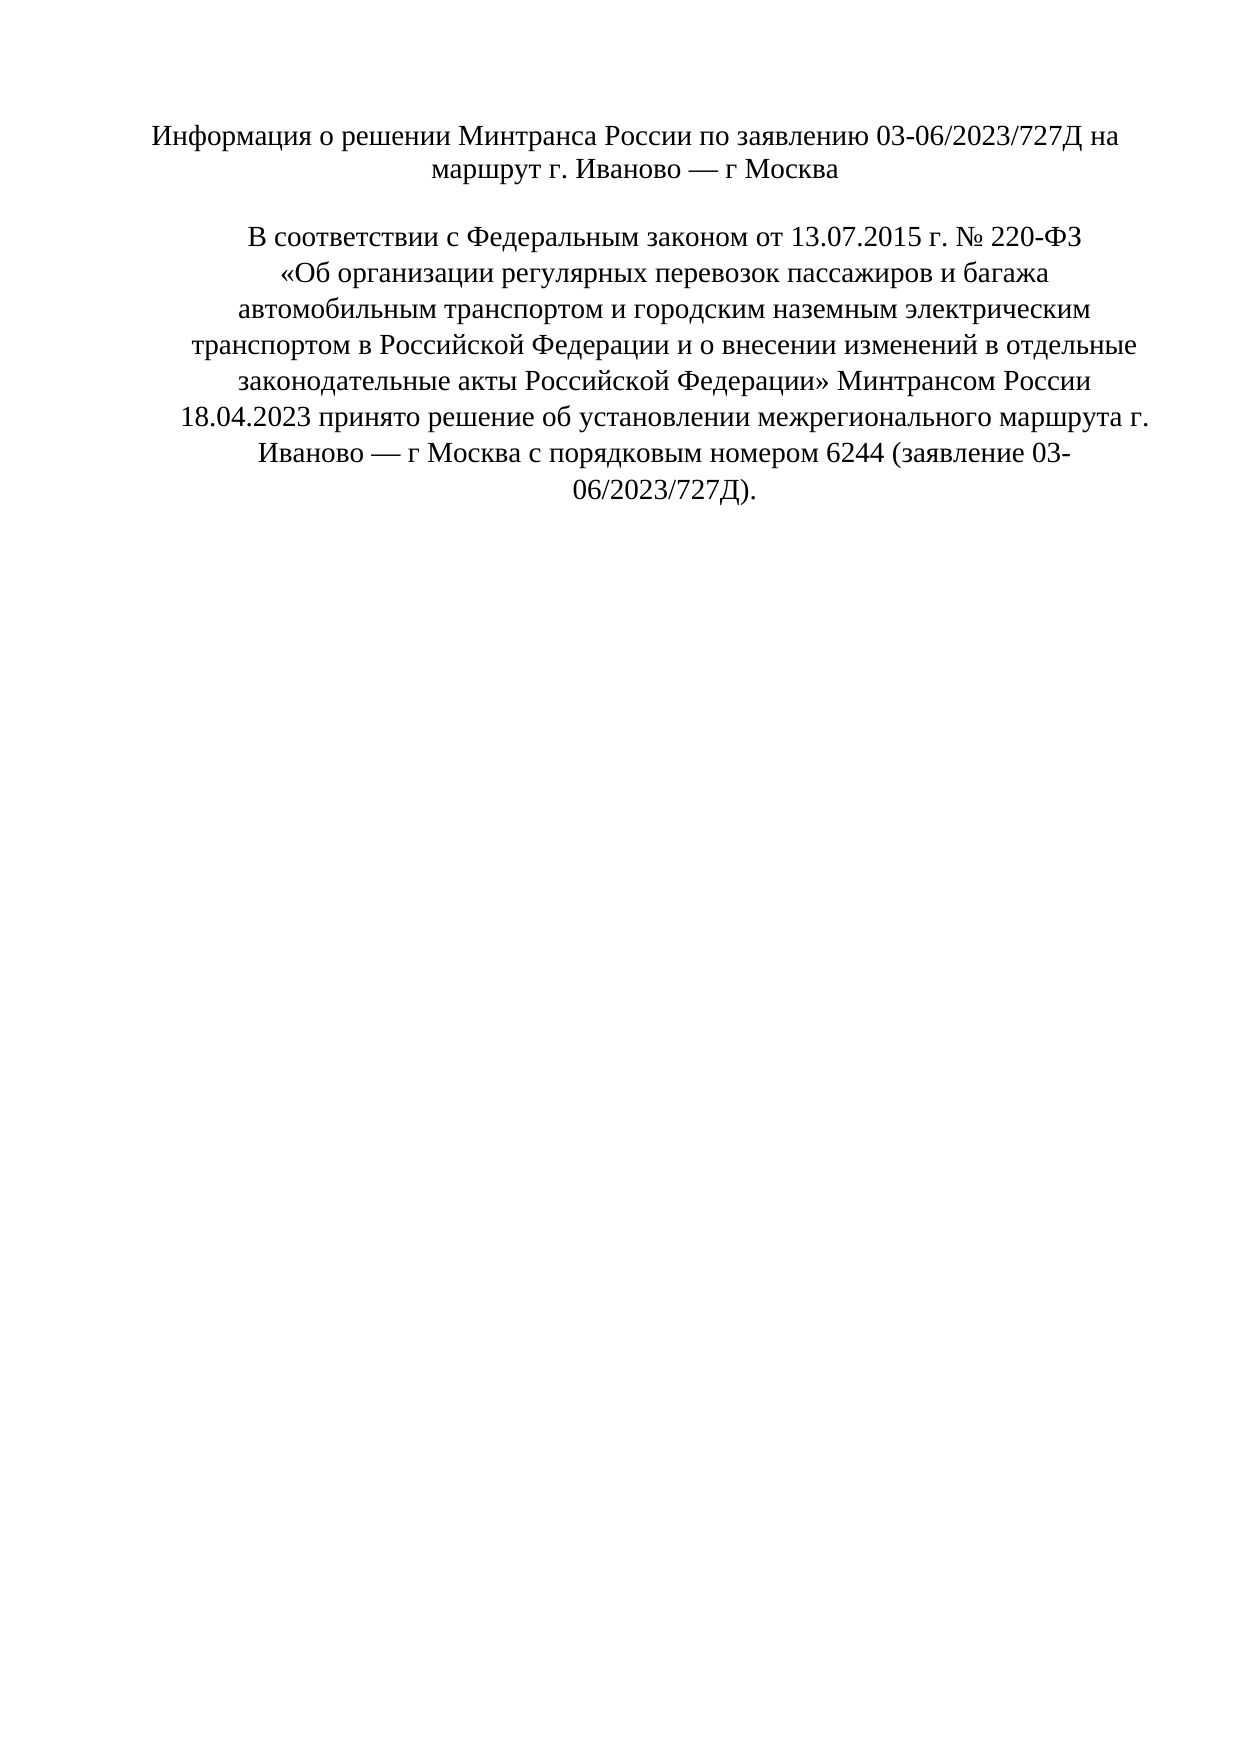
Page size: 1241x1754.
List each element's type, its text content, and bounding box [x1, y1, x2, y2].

text В соответствии с Федеральным законом от 13.07.2015 г. № 220-ФЗ «Об организации регулярных перевозок пассажиров и багажа автомобильным транспортом и городским наземным электрическим транспортом в Российской Федерации и о внесении изменений в отдельные законодательные акты Российской Федерации» Минтрансом России 18.04.2023 принято решение об установлении межрегионального маршрута г. Иваново — г Москва с порядковым номером 6244 (заявление 03-06/2023/727Д). [177, 219, 1152, 505]
text Информация о решении Минтранса России по заявлению 03-06/2023/727Д на маршрут г. Иваново — г Москва [118, 118, 1152, 185]
